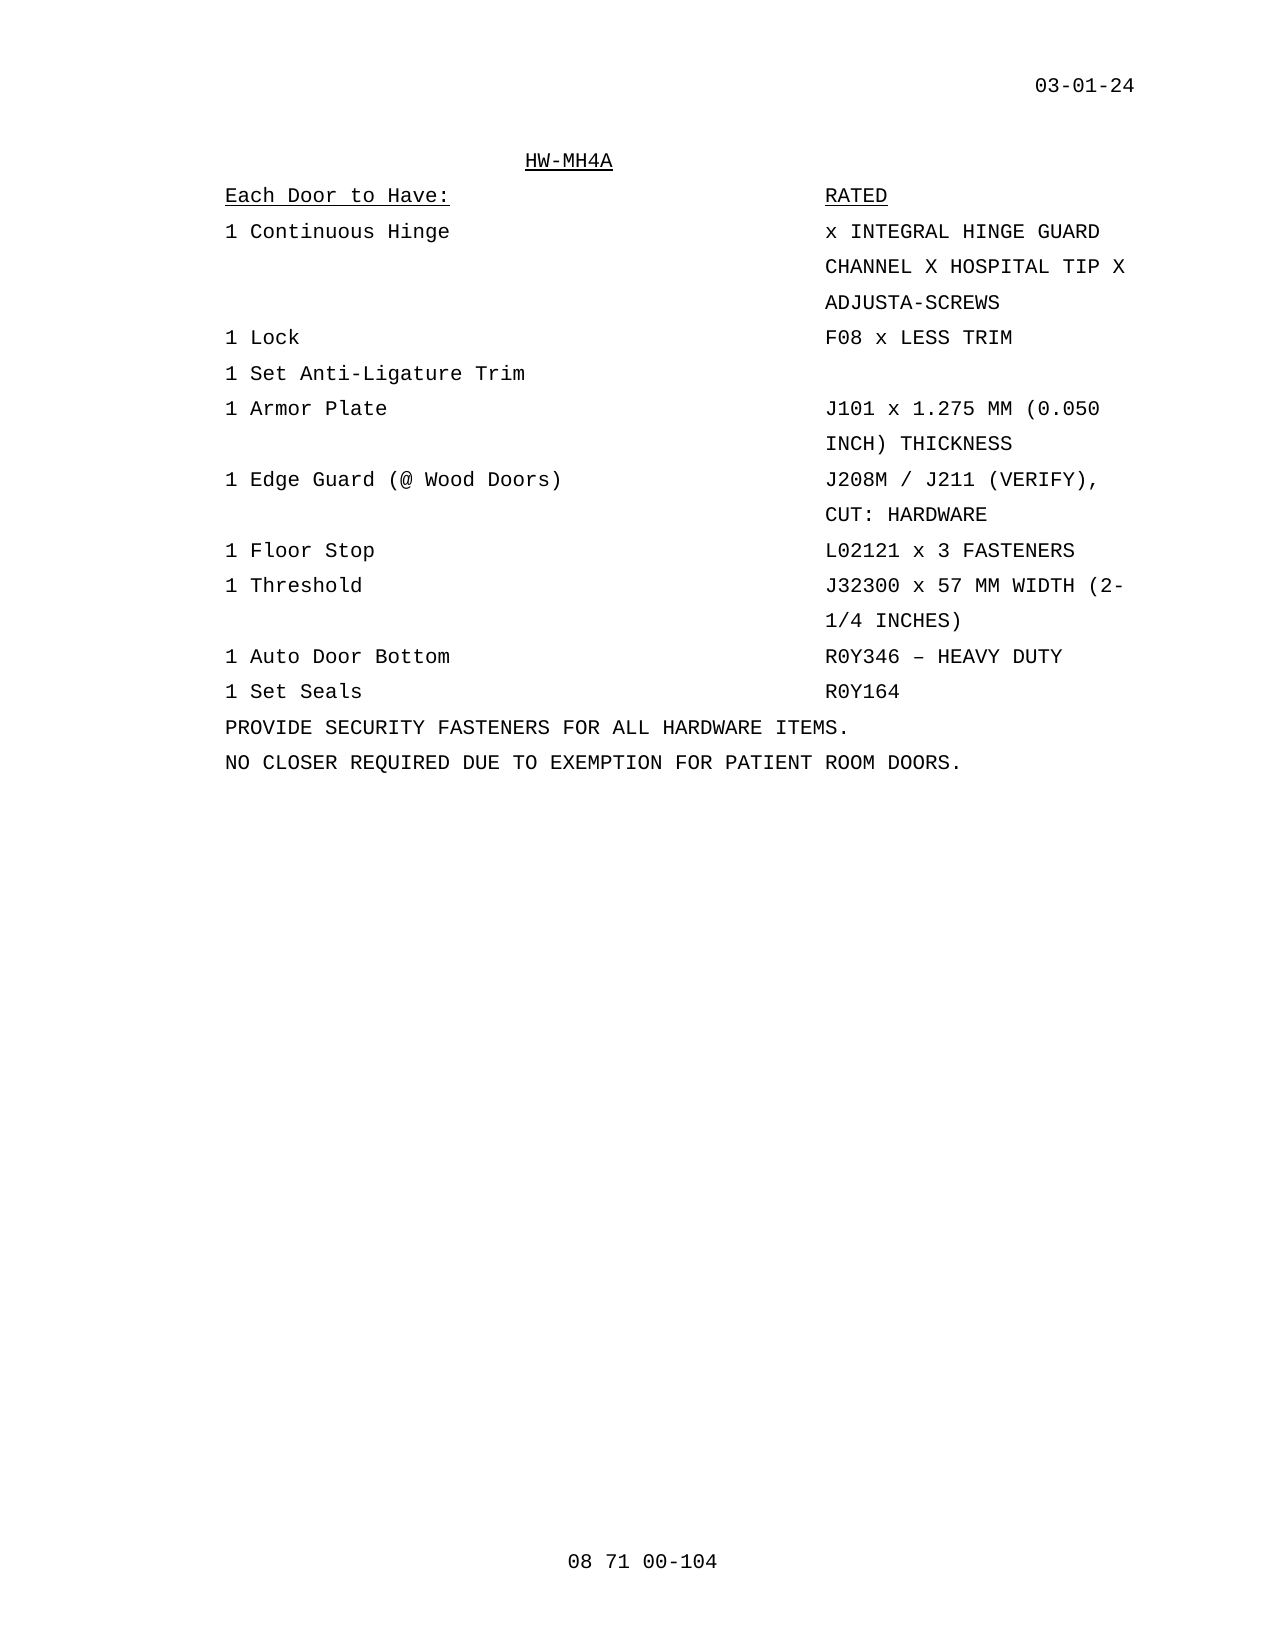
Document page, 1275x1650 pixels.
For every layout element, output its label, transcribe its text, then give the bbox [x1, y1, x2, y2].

list Each Door to Have: RATED [225, 185, 1134, 209]
list 1 Threshold J32300 x 57 mm width (2-1/4 inches) [225, 575, 1134, 634]
list 1 Set Anti-Ligature Trim [225, 362, 1134, 386]
list 1 Floor Stop L02121 x 3 FASTENERS [225, 539, 1134, 563]
list HW-MH4A [225, 150, 1134, 174]
list 1 Set Seals R0Y164 [225, 681, 1134, 705]
list 1 Auto Door Bottom R0Y346 – HEAVY DUTY [225, 646, 1134, 669]
list 1 Armor Plate J101 x 1.275 MM (0.050 INCH) THICKNESS [225, 398, 1134, 457]
list 1 Continuous Hinge x INTEGRAL HINGE GUARD CHANNEL X HOSPITAL TIP X ADJUSTA-SCREWS [225, 221, 1134, 315]
list NO CLOSER REQUIRED DUE TO EXEMPTION FOR PATIENT ROOM DOORS. [225, 752, 1134, 776]
list PROVIDE SECURITY FASTENERS FOR ALL HARDWARE ITEMS. [225, 717, 1134, 740]
list 1 Lock F08 x LESS TRIM [225, 327, 1134, 351]
list 1 Edge Guard (@ Wood Doors) J208M / J211 (VERIFY), CUT: HARDWARE [225, 469, 1134, 528]
